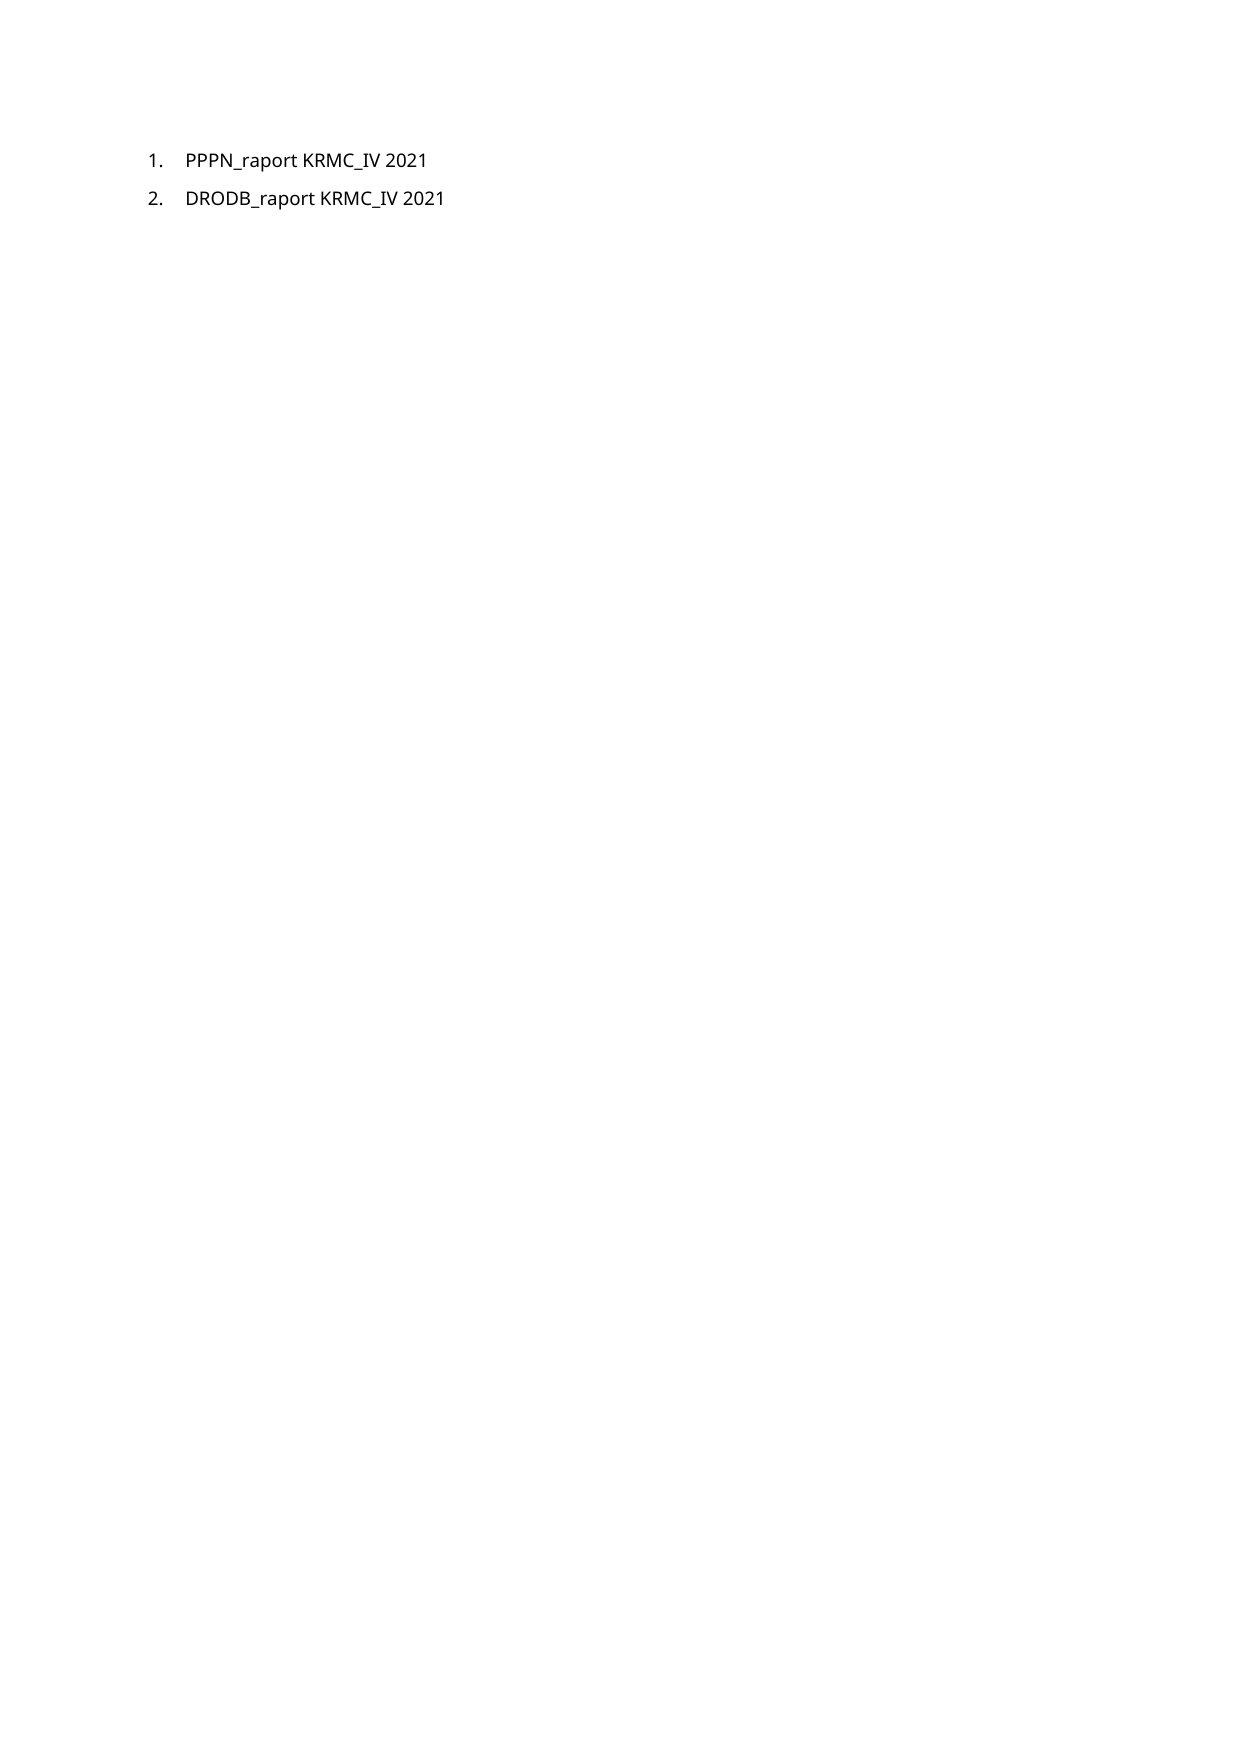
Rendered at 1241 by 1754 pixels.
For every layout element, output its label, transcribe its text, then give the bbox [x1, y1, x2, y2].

list PPPN_raport KRMC_IV 2021 [148, 148, 1092, 173]
list DRODB_raport KRMC_IV 2021 [148, 186, 1092, 211]
